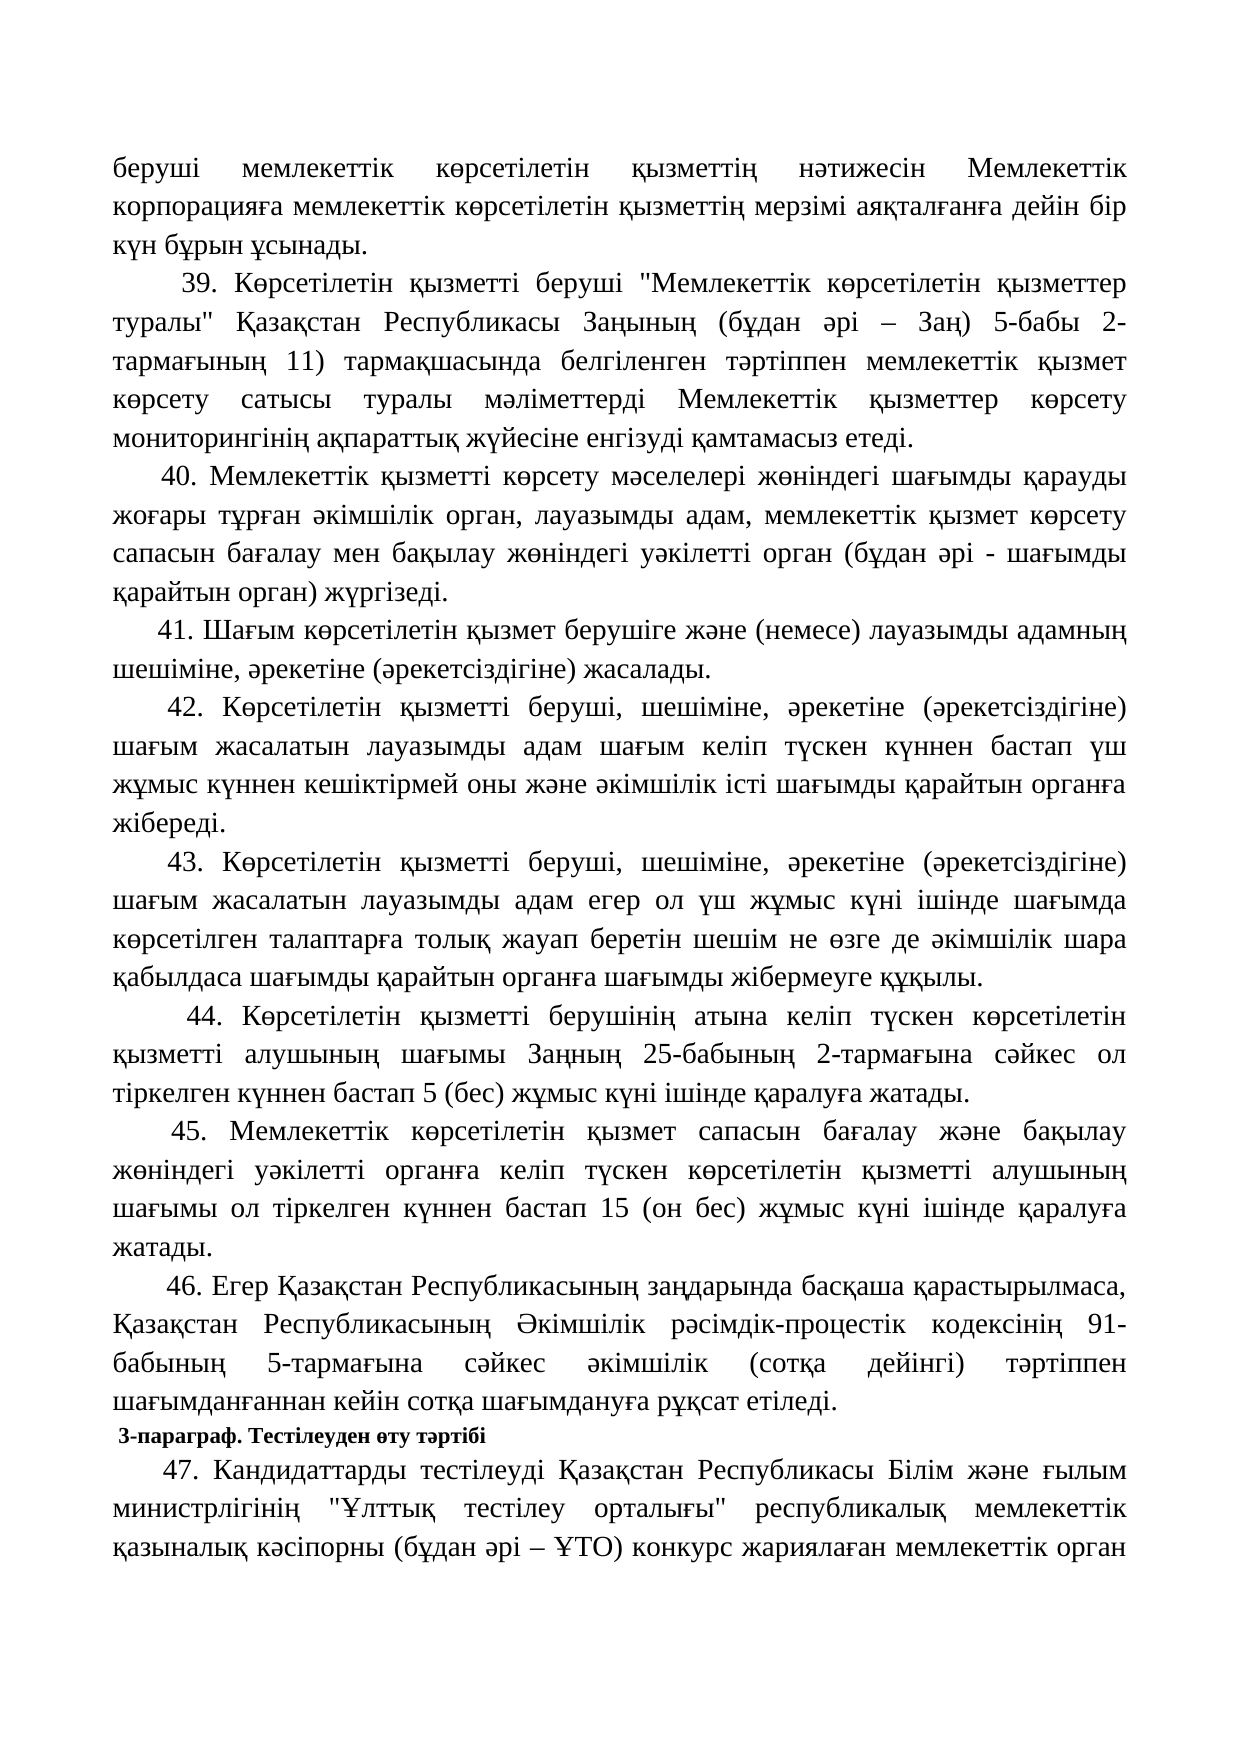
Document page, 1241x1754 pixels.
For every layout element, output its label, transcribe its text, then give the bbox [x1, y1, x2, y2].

text 46. Егер Қазақстан Республикасының заңдарында басқаша қарастырылмаса, Қазақстан Республикасының Әкімшілік рәсімдік-процестік кодексінің 91-бабының 5-тармағына сәйкес әкімшілік (сотқа дейінгі) тәртіппен шағымданғаннан кейін сотқа шағымдануға рұқсат етіледі. [112, 1268, 1128, 1417]
text 45. Мемлекеттік көрсетілетін қызмет сапасын бағалау және бақылау жөніндегі уәкілетті органға келіп түскен көрсетілетін қызметті алушының шағымы ол тіркелген күннен бастап 15 (он бес) жұмыс күні ішінде қаралуға жатады. [112, 1113, 1128, 1263]
text 43. Көрсетілетін қызметті беруші, шешіміне, әрекетіне (әрекетсіздігіне) шағым жасалатын лауазымды адам егер ол үш жұмыс күні ішінде шағымда көрсетілген талаптарға толық жауап беретін шешім не өзге де әкімшілік шара қабылдаса шағымды қарайтын органға шағымды жібермеуге құқылы. [112, 844, 1128, 993]
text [112, 150, 1128, 261]
text 44. Көрсетілетін қызметті берушінің атына келіп түскен көрсетілетін қызметті алушының шағымы Заңның 25-бабының 2-тармағына сәйкес ол тіркелген күннен бастап 5 (бес) жұмыс күні ішінде қаралуға жатады. [112, 998, 1128, 1108]
text 39. Көрсетілетін қызметті беруші "Мемлекеттік көрсетілетін қызметтер туралы" Қазақстан Республикасы Заңының (бұдан әрі – Заң) 5-бабы 2-тармағының 11) тармақшасында белгіленген тәртіппен мемлекеттік қызмет көрсету сатысы туралы мәліметтерді Мемлекеттік қызметтер көрсету мониторингінің ақпараттық жүйесіне енгізуді қамтамасыз етеді. [112, 266, 1128, 453]
text 41. Шағым көрсетілетін қызмет берушіге және (немесе) лауазымды адамның шешіміне, әрекетіне (әрекетсіздігіне) жасалады. [112, 612, 1128, 684]
text 3-параграф. Тестілеуден өту тәртібі [112, 1422, 1128, 1448]
text 40. Мемлекеттік қызметті көрсету мәселелері жөніндегі шағымды қарауды жоғары тұрған әкімшілік орган, лауазымды адам, мемлекеттік қызмет көрсету сапасын бағалау мен бақылау жөніндегі уәкілетті орган (бұдан әрі - шағымды қарайтын орган) жүргізеді. [112, 458, 1128, 607]
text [112, 1452, 1128, 1563]
text 42. Көрсетілетін қызметті беруші, шешіміне, әрекетіне (әрекетсіздігіне) шағым жасалатын лауазымды адам шағым келіп түскен күннен бастап үш жұмыс күннен кешіктірмей оны және әкімшілік істі шағымды қарайтын органға жібереді. [112, 689, 1128, 839]
